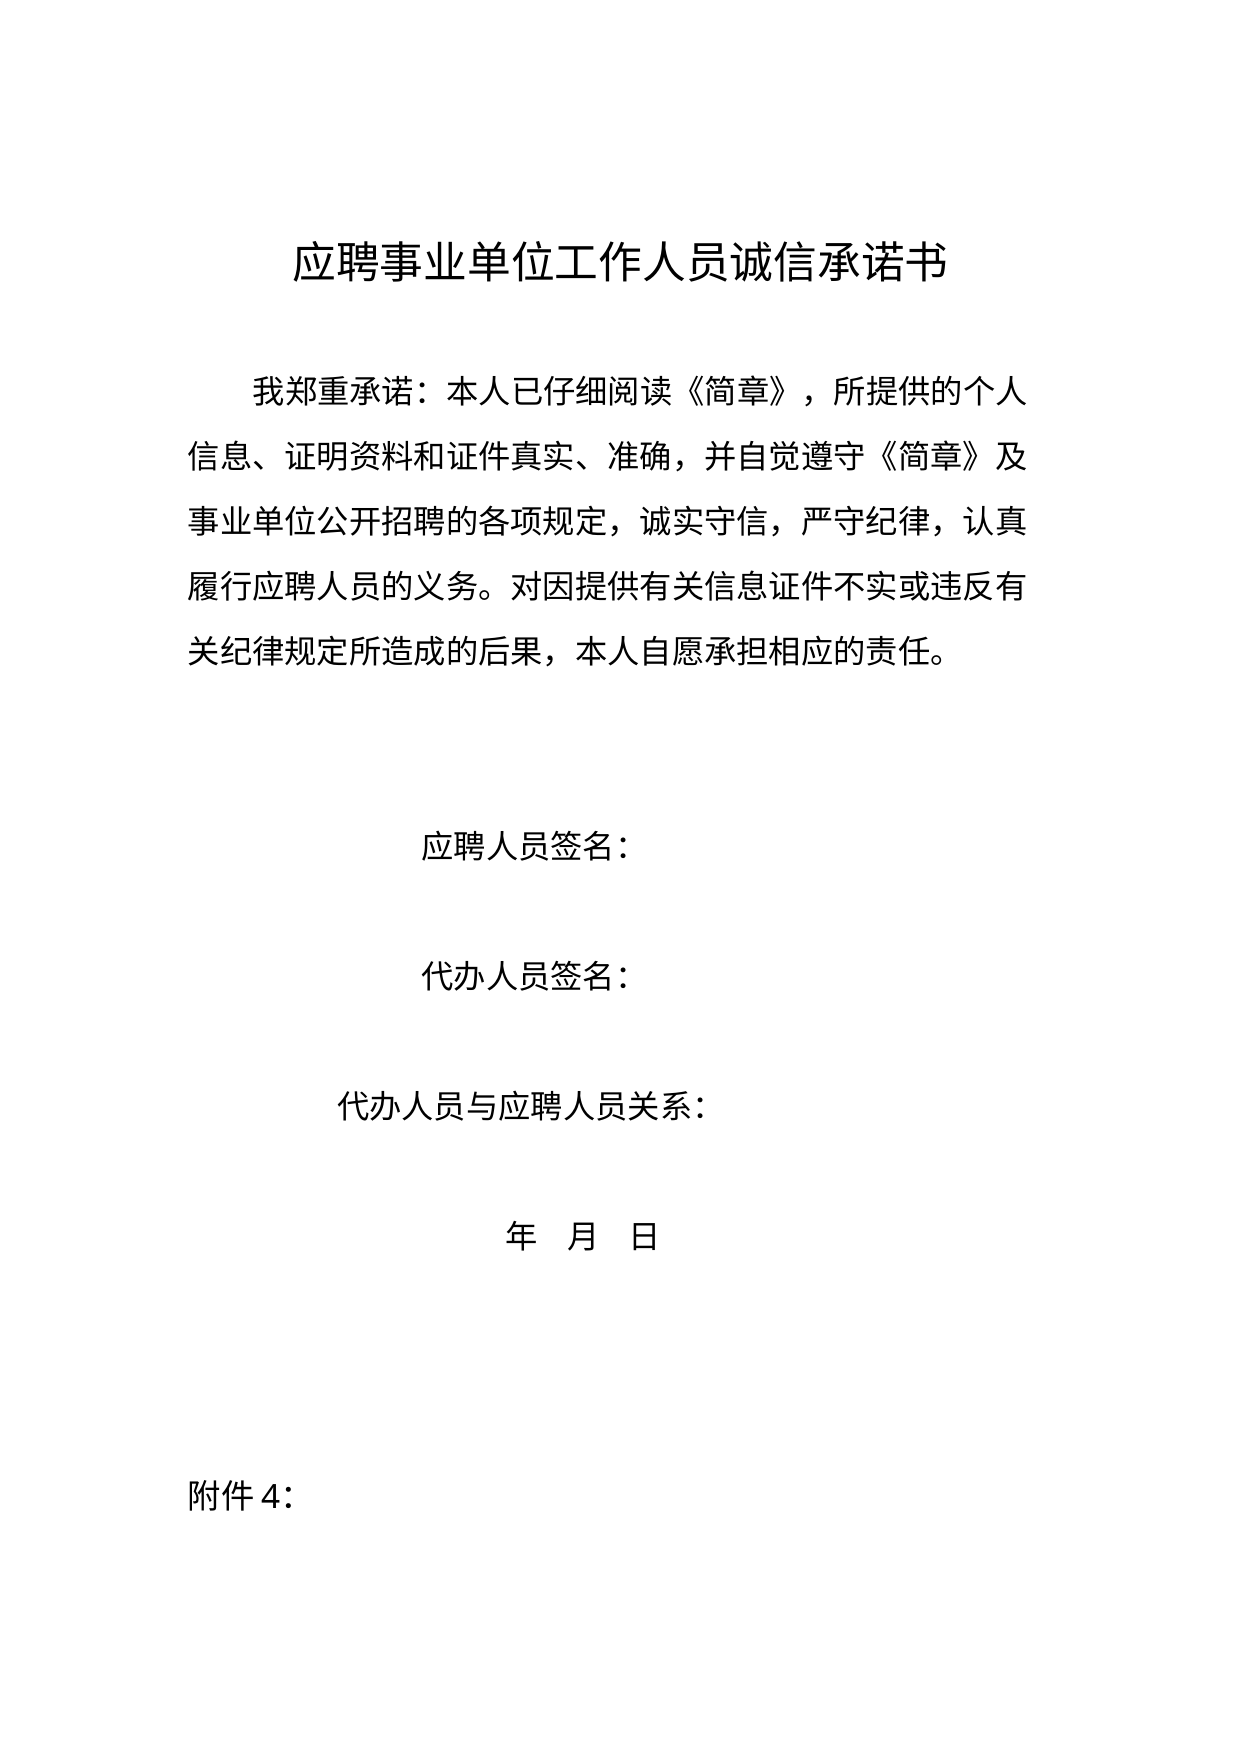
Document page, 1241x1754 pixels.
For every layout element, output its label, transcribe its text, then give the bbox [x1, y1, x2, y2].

text 我郑重承诺：本人已仔细阅读《简章》，所提供的个人信息、证明资料和证件真实、准确，并自觉遵守《简章》及事业单位公开招聘的各项规定，诚实守信，严守纪律，认真履行应聘人员的义务。对因提供有关信息证件不实或违反有关纪律规定所造成的后果，本人自愿承担相应的责任。 [187, 357, 1053, 682]
text 应聘事业单位工作人员诚信承诺书 [187, 227, 1053, 292]
text 年 月 日 [187, 1202, 1053, 1267]
text 附件4： [187, 1462, 1053, 1527]
text 代办人员与应聘人员关系： [187, 1072, 1053, 1137]
text 代办人员签名： [187, 942, 1053, 1007]
text 应聘人员签名： [187, 812, 1053, 877]
